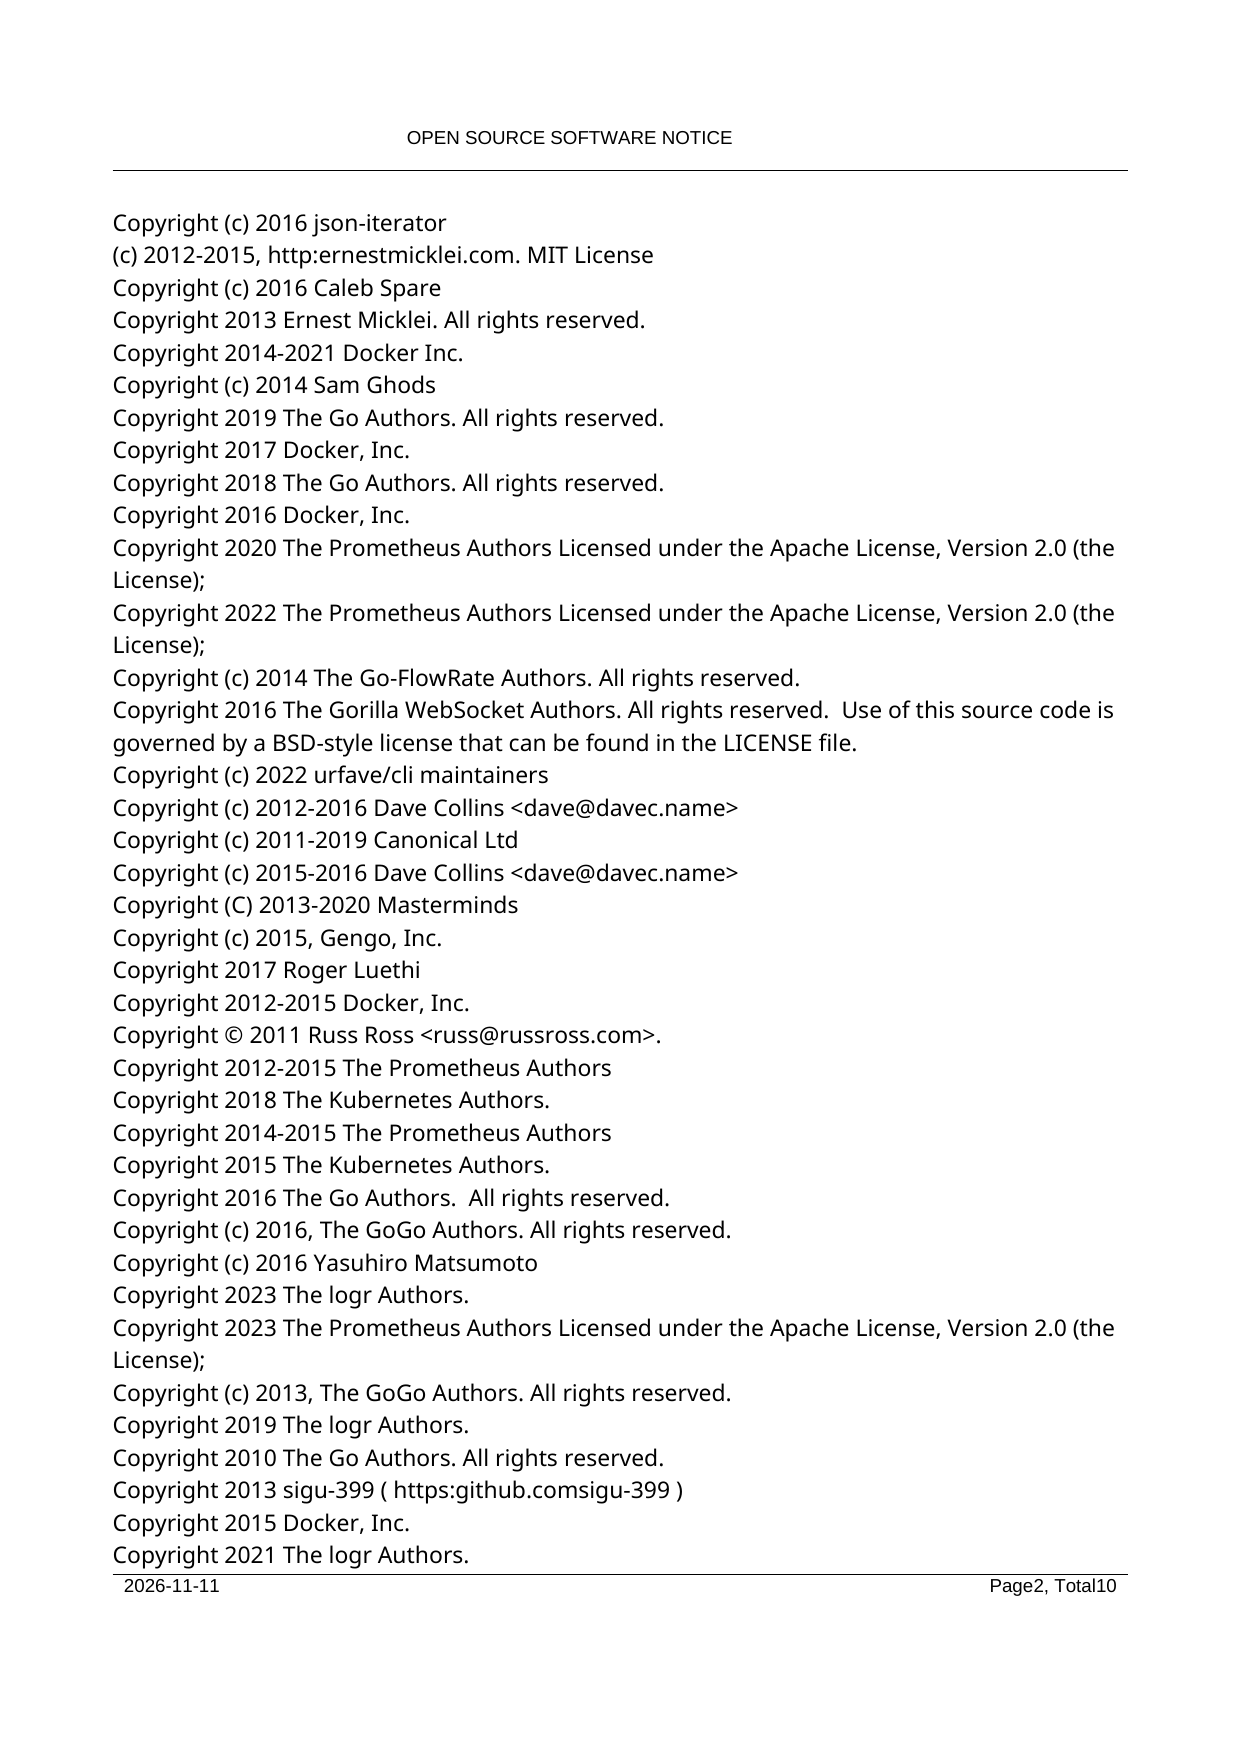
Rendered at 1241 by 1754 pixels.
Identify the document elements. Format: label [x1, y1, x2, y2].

text [112, 206, 1128, 1571]
